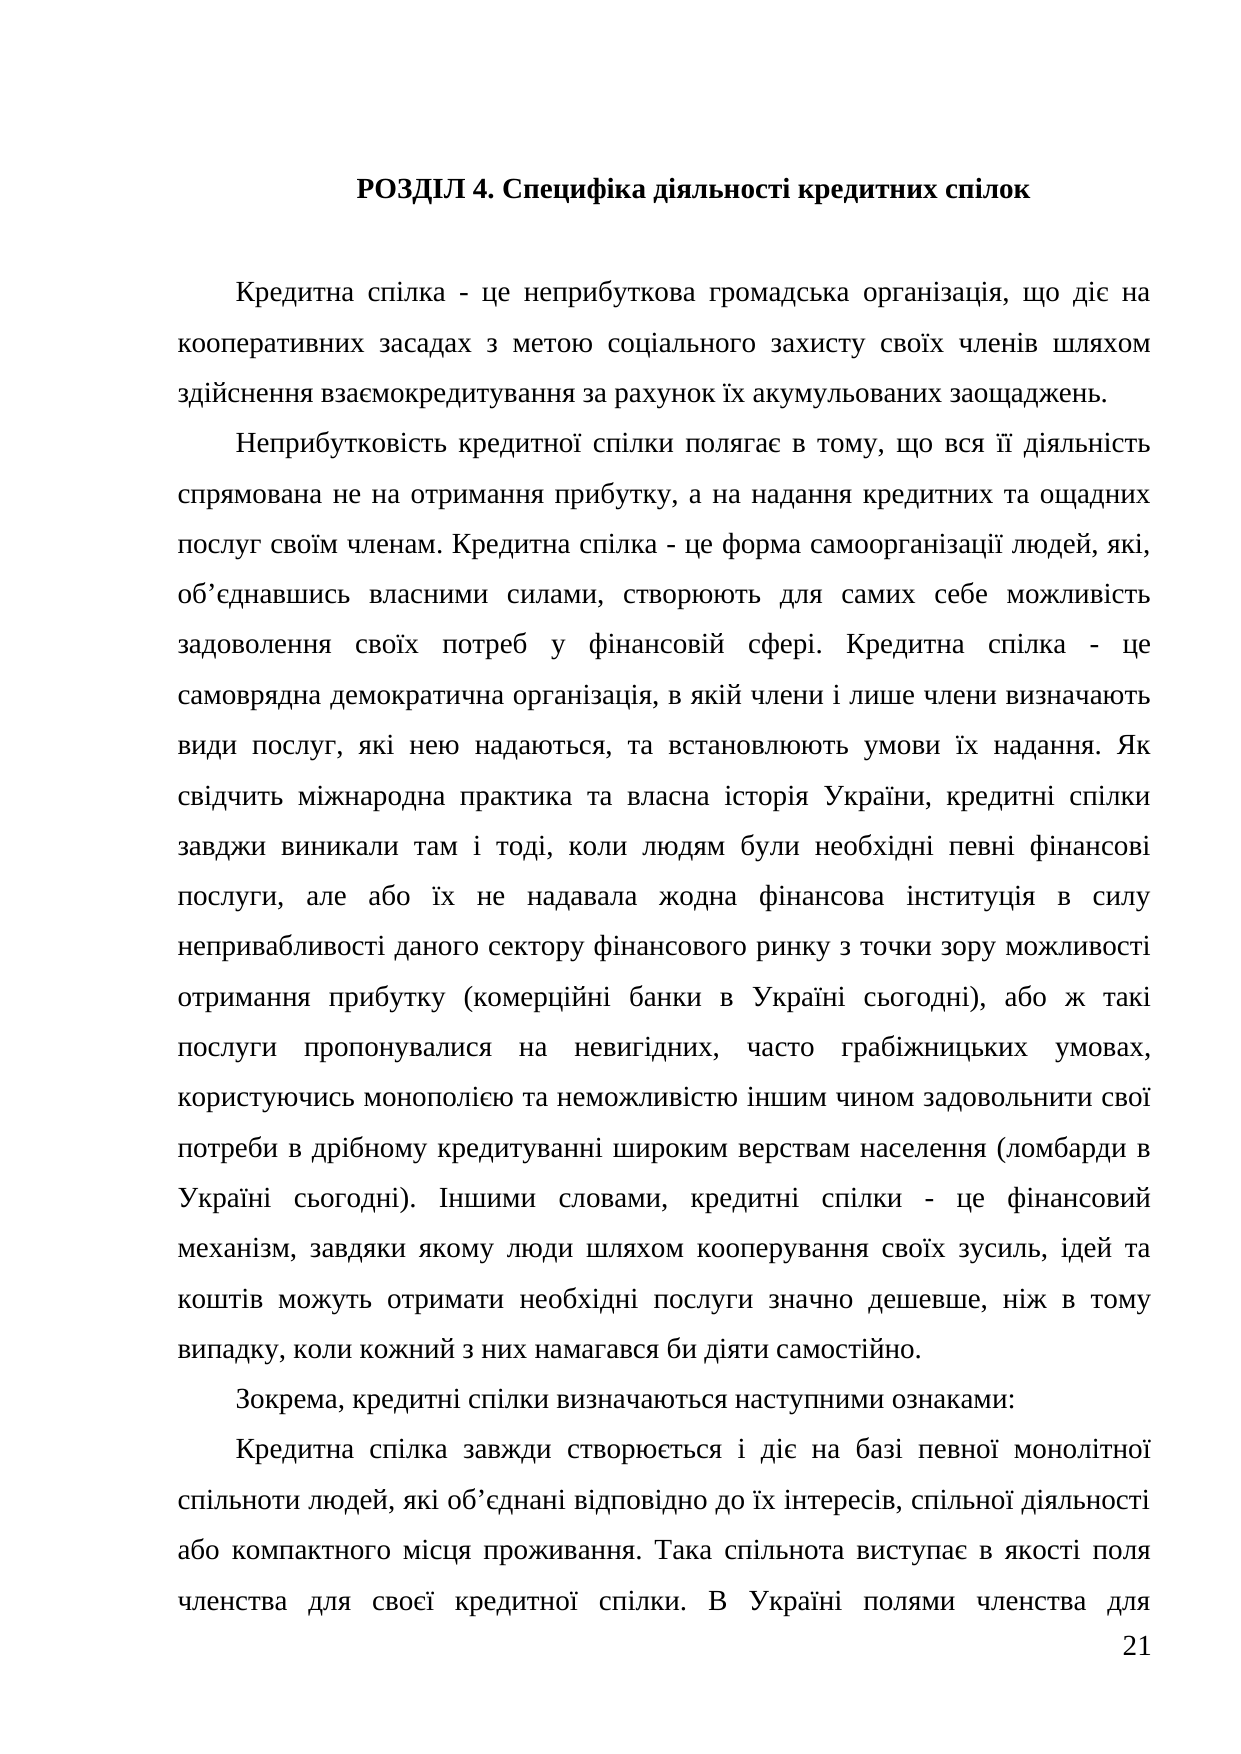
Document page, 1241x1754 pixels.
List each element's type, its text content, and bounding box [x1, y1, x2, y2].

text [177, 1432, 1152, 1616]
text Неприбутковість кредитної спілки полягає в тому, що вся її діяльність спрямована не на отримання прибутку, а на надання кредитних та ощадних послуг своїм членам. Кредитна спілка - це форма самоорганізації людей, які, об’єднавшись власними силами, створюють для самих себе можливість задоволення своїх потреб у фінансовій сфері. Кредитна спілка - це самоврядна демократична організація, в якій члени і лише члени визначають види послуг, які нею надаються, та встановлюють умови їх надання. Як свідчить міжнародна практика та власна історія України, кредитні спілки завджи виникали там і тоді, коли людям були необхідні певні фінансові послуги, але або їх не надавала жодна фінансова інституція в силу непривабливості даного сектору фінансового ринку з точки зору можливості отримання прибутку (комерційні банки в Україні сьогодні), або ж такі послуги пропонувалися на невигідних, часто грабіжницьких умовах, користуючись монополією та неможливістю іншим чином задовольнити свої потреби в дрібному кредитуванні широким верствам населення (ломбарди в Україні сьогодні). Іншими словами, кредитні спілки - це фінансовий механізм, завдяки якому люди шляхом кооперування своїх зусиль, ідей та коштів можуть отримати необхідні послуги значно дешевше, ніж в тому випадку, коли кожний з них намагався би діяти самостійно. [177, 425, 1152, 1364]
text РОЗДІЛ 4. Специфіка діяльності кредитних спілок [177, 171, 1152, 205]
text Зокрема, кредитні спілки визначаються наступними ознаками: [177, 1381, 1152, 1415]
text Кредитна спілка - це неприбуткова громадська організація, що діє на кооперативних засадах з метою соціального захисту своїх членів шляхом здійснення взаємокредитування за рахунок їх акумульованих заощаджень. [177, 274, 1152, 409]
